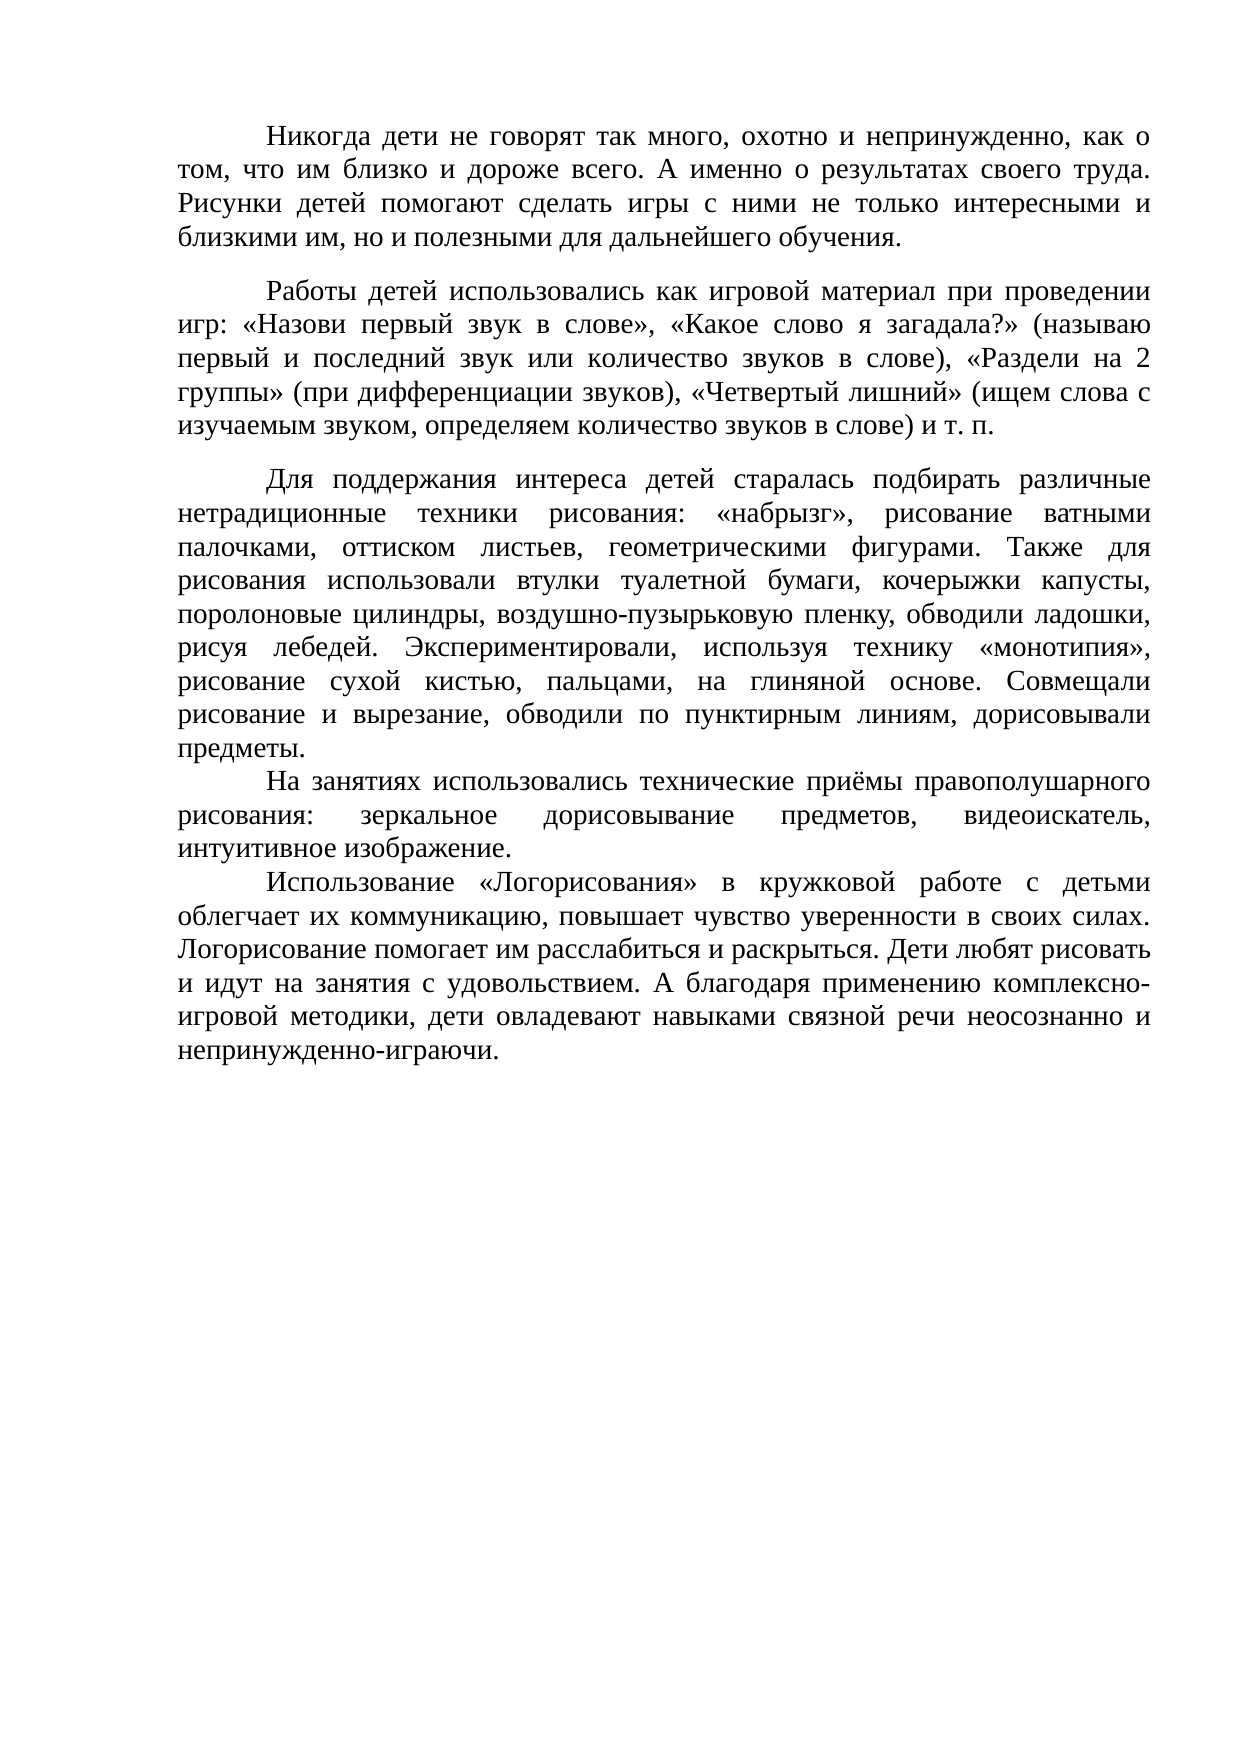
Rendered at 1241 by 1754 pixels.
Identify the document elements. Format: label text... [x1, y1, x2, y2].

text Работы детей использовались как игровой материал при проведении игр: «Назови первый звук в слове», «Какое слово я загадала?» (называю первый и последний звук или количество звуков в слове), «Раздели на 2 группы» (при дифференциации звуков), «Четвертый лишний» (ищем слова с изучаемым звуком, определяем количество звуков в слове) и т. п. [177, 273, 1152, 441]
text Для поддержания интереса детей старалась подбирать различные нетрадиционные техники рисования: «набрызг», рисование ватными палочками, оттиском листьев, геометрическими фигурами. Также для рисования использовали втулки туалетной бумаги, кочерыжки капусты, поролоновые цилиндры, воздушно-пузырьковую пленку, обводили ладошки, рисуя лебедей. Экспериментировали, используя технику «монотипия», рисование сухой кистью, пальцами, на глиняной основе. Совмещали рисование и вырезание, обводили по пунктирным линиям, дорисовывали предметы. [177, 462, 1152, 763]
text На занятиях использовались технические приёмы правополушарного рисования: зеркальное дорисовывание предметов, видеоискатель, интуитивное изображение. [177, 763, 1152, 864]
text Использование «Логорисования» в кружковой работе с детьми облегчает их коммуникацию, повышает чувство уверенности в своих силах. Логорисование помогает им расслабиться и раскрыться. Дети любят рисовать и идут на занятия с удовольствием. А благодаря применению комплексно-игровой методики, дети овладевают навыками связной речи неосознанно и непринужденно-играючи. [177, 864, 1152, 1065]
text Никогда дети не говорят так много, охотно и непринужденно, как о том, что им близко и дороже всего. А именно о результатах своего труда. Рисунки детей помогают сделать игры с ними не только интересными и близкими им, но и полезными для дальнейшего обучения. [177, 118, 1152, 252]
